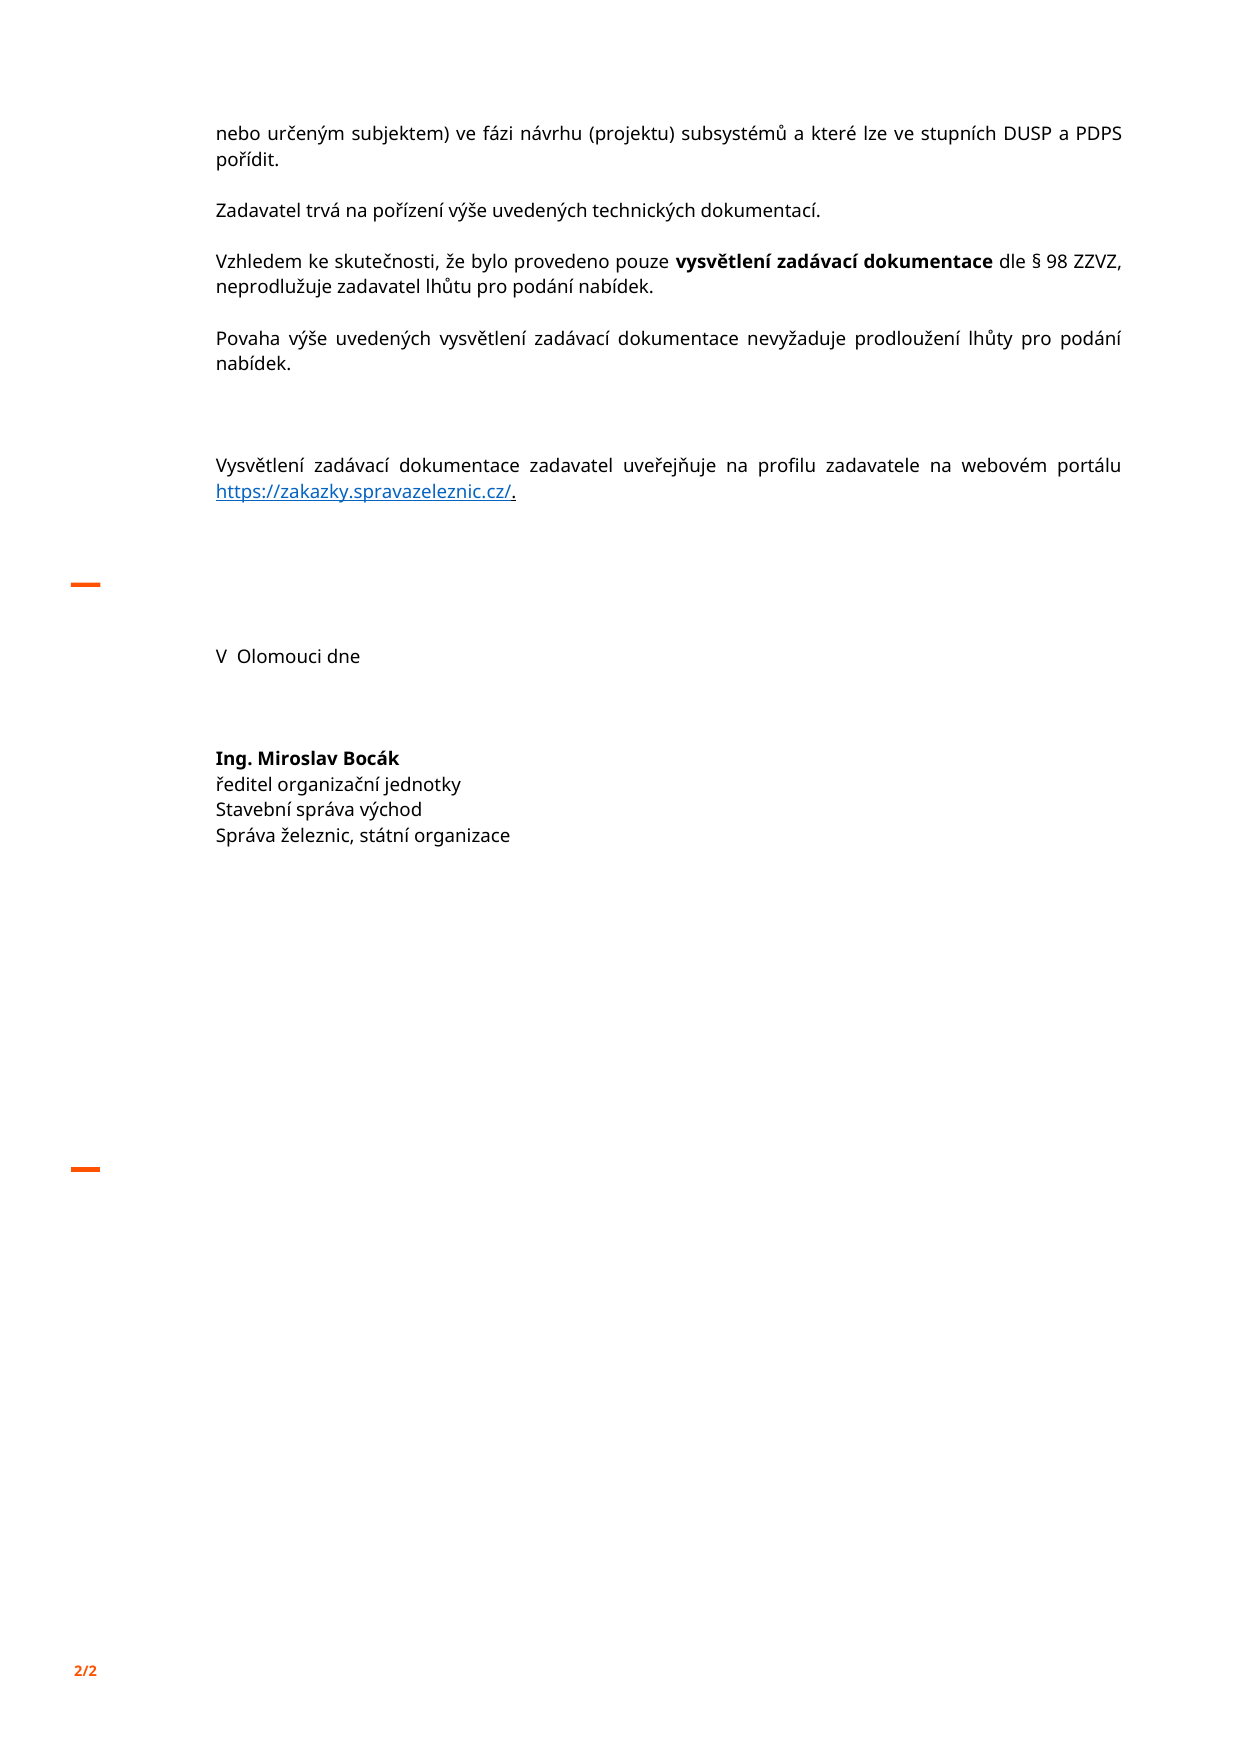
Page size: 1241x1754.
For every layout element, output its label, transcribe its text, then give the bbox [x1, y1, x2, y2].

text Stavební správa východ [216, 797, 1122, 822]
text Vzhledem ke skutečnosti, že bylo provedeno pouze vysvětlení zadávací dokumentace dle § 98 ZZVZ, neprodlužuje zadavatel lhůtu pro podání nabídek. [216, 248, 1122, 299]
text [216, 121, 1122, 172]
text Správa železnic, státní organizace [216, 822, 1122, 848]
text Ing. Miroslav Bocák [216, 746, 1122, 771]
text V Olomouci dne [216, 643, 1122, 669]
text ředitel organizační jednotky [216, 771, 1122, 797]
text Zadavatel trvá na pořízení výše uvedených technických dokumentací. [216, 197, 1122, 223]
text Povaha výše uvedených vysvětlení zadávací dokumentace nevyžaduje prodloužení lhůty pro podání nabídek. [216, 325, 1122, 376]
text Vysvětlení zadávací dokumentace zadavatel uveřejňuje na profilu zadavatele na webovém portálu https://zakazky.spravazeleznic.cz/. [216, 452, 1122, 503]
